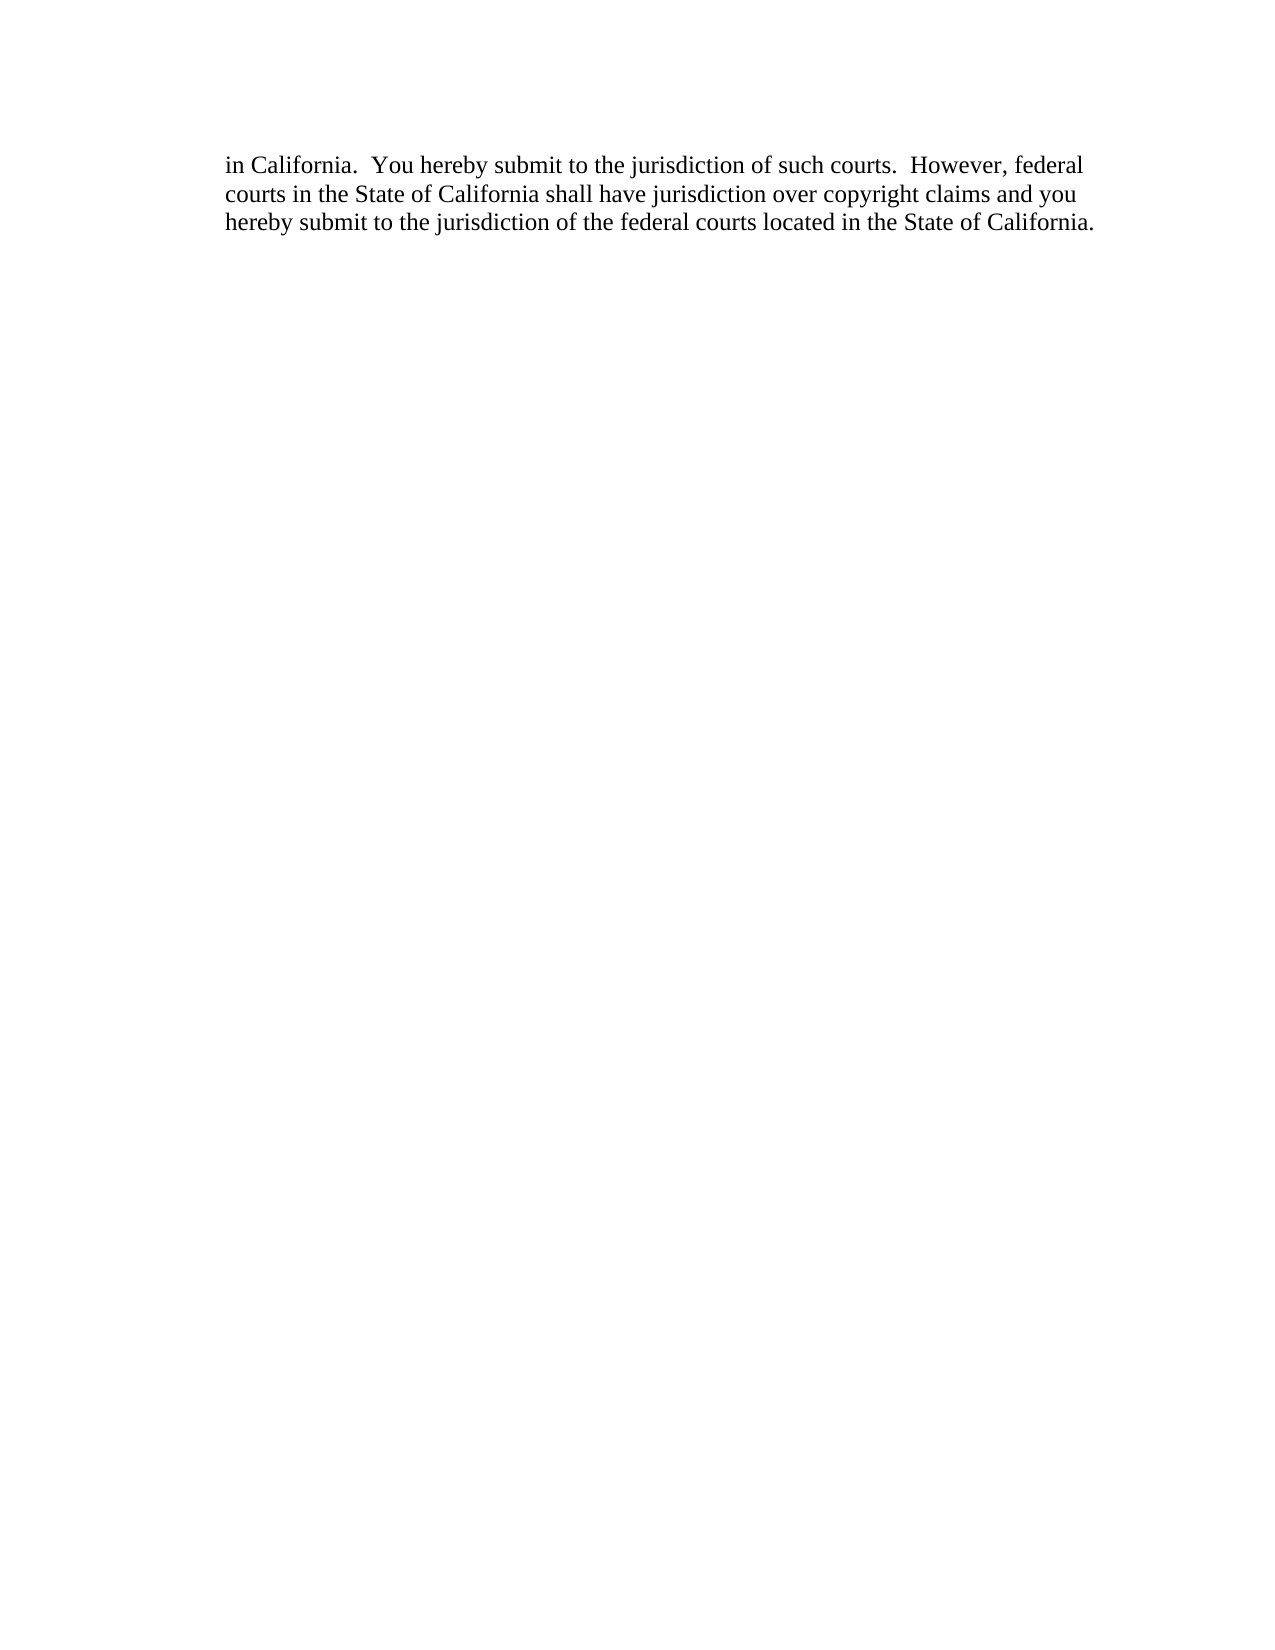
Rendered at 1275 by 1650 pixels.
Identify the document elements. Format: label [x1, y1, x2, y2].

text [225, 150, 1125, 236]
